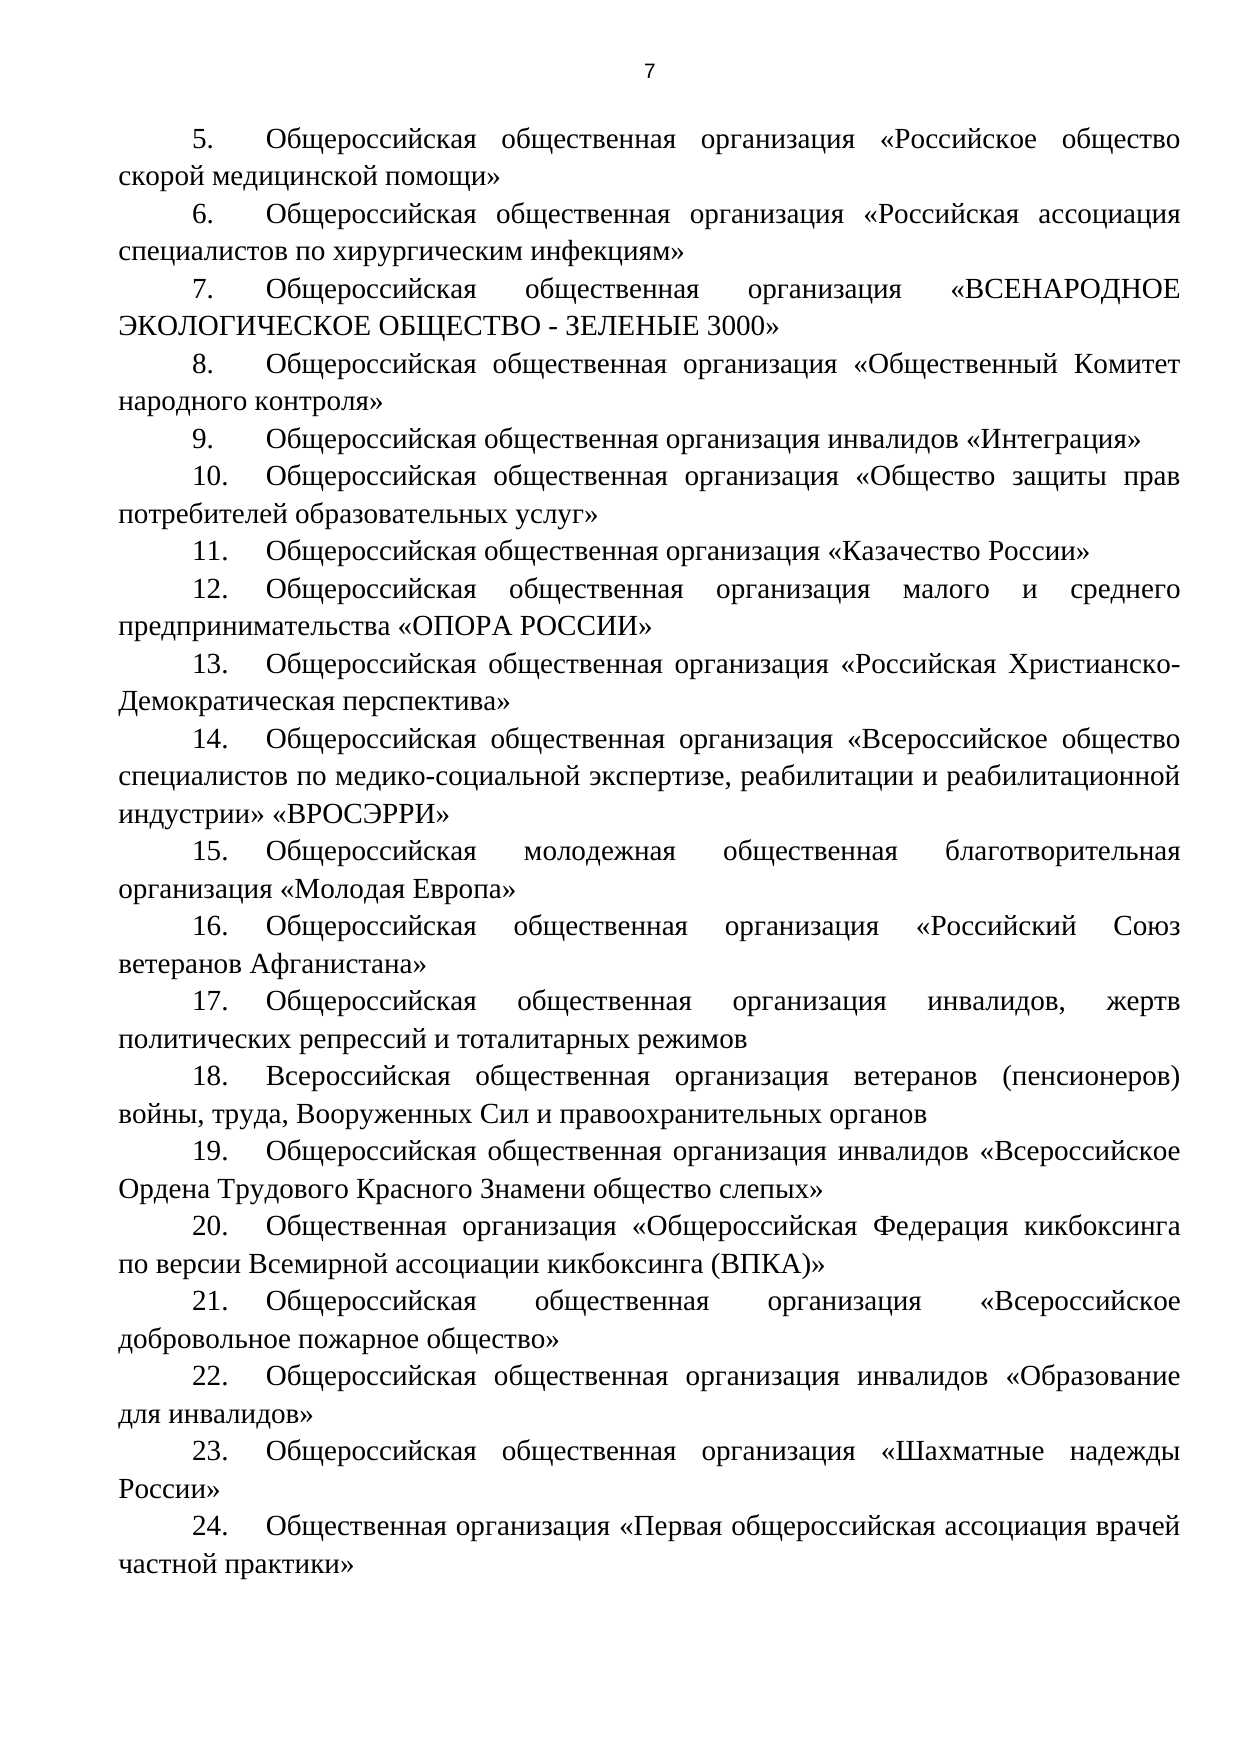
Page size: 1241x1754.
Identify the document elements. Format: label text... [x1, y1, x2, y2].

text 23. Общероссийская общественная организация «Шахматные надежды России» [118, 1431, 1181, 1506]
text 8. Общероссийская общественная организация «Общественный Комитет народного контроля» [118, 343, 1181, 418]
text 5. Общероссийская общественная организация «Российское общество скорой медицинской помощи» [118, 118, 1181, 193]
text 11. Общероссийская общественная организация «Казачество России» [118, 531, 1181, 568]
text 9. Общероссийская общественная организация инвалидов «Интеграция» [118, 418, 1181, 456]
text 7. Общероссийская общественная организация «ВСЕНАРОДНОЕ ЭКОЛОГИЧЕСКОЕ ОБЩЕСТВО - ЗЕЛЕНЫЕ 3000» [118, 268, 1181, 343]
text 10. Общероссийская общественная организация «Общество защиты прав потребителей образовательных услуг» [118, 456, 1181, 531]
text 24. Общественная организация «Первая общероссийская ассоциация врачей частной практики» [118, 1506, 1181, 1581]
text 22. Общероссийская общественная организация инвалидов «Образование для инвалидов» [118, 1356, 1181, 1431]
text 12. Общероссийская общественная организация малого и среднего предпринимательства «ОПОРА РОССИИ» [118, 568, 1181, 643]
text 20. Общественная организация «Общероссийская Федерация кикбоксинга по версии Всемирной ассоциации кикбоксинга (ВПКА)» [118, 1206, 1181, 1281]
text 21. Общероссийская общественная организация «Всероссийское добровольное пожарное общество» [118, 1281, 1181, 1356]
text 13. Общероссийская общественная организация «Российская Христианско-Демократическая перспектива» [118, 643, 1181, 718]
text 15. Общероссийская молодежная общественная благотворительная организация «Молодая Европа» [118, 831, 1181, 906]
text 17. Общероссийская общественная организация инвалидов, жертв политических репрессий и тоталитарных режимов [118, 981, 1181, 1056]
text 6. Общероссийская общественная организация «Российская ассоциация специалистов по хирургическим инфекциям» [118, 193, 1181, 268]
text 16. Общероссийская общественная организация «Российский Союз ветеранов Афганистана» [118, 906, 1181, 981]
text 18. Всероссийская общественная организация ветеранов (пенсионеров) войны, труда, Вооруженных Сил и правоохранительных органов [118, 1056, 1181, 1131]
text 19. Общероссийская общественная организация инвалидов «Всероссийское Ордена Трудового Красного Знамени общество слепых» [118, 1131, 1181, 1206]
text 14. Общероссийская общественная организация «Всероссийское общество специалистов по медико-социальной экспертизе, реабилитации и реабилитационной индустрии» «ВРОСЭРРИ» [118, 718, 1181, 831]
